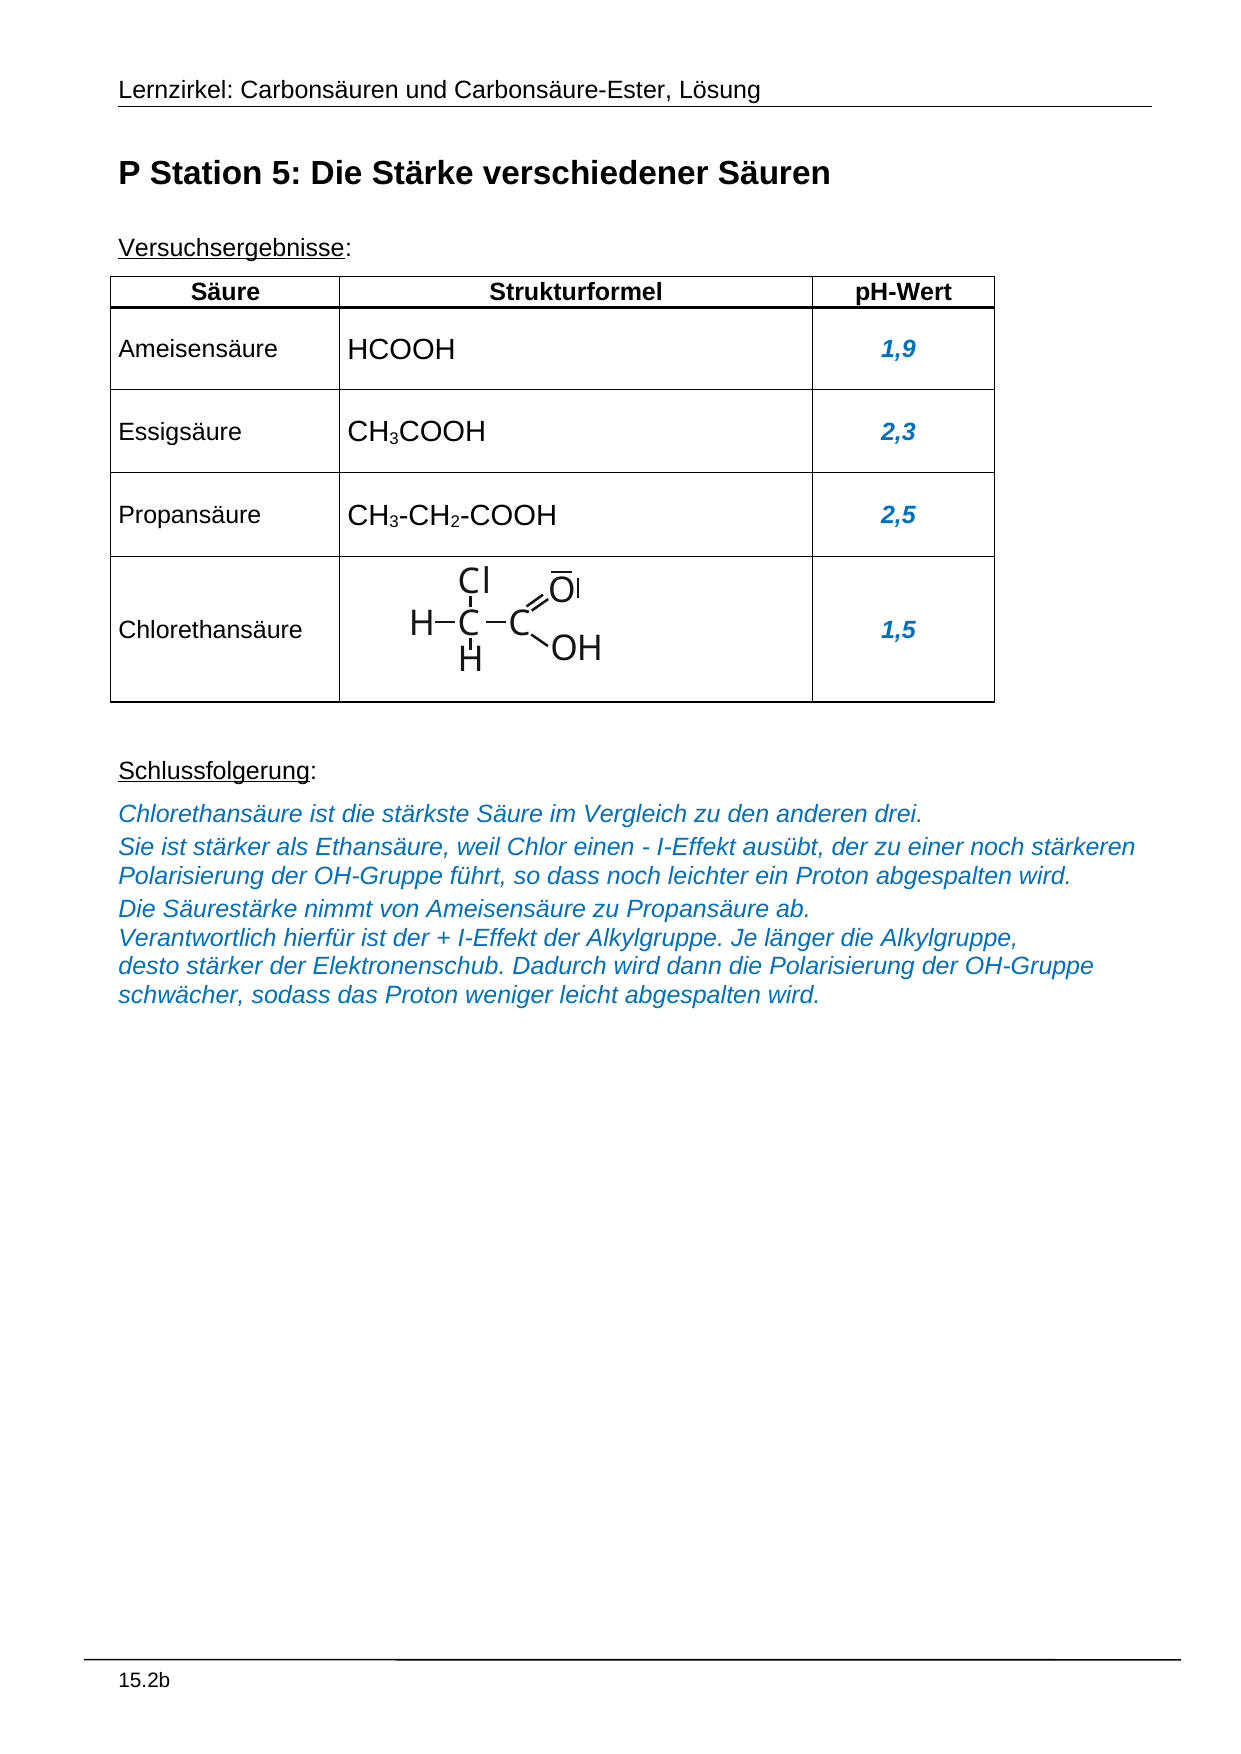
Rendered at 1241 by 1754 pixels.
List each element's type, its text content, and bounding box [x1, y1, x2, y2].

table_cell Essigsäure [111, 390, 339, 472]
table_cell Propansäure [111, 473, 339, 556]
text P Station 5: Die Stärke verschiedener Säuren [118, 153, 1152, 191]
table_cell [340, 557, 812, 701]
table_cell 2,5 [813, 473, 994, 556]
table_header Säure [111, 277, 339, 306]
text Chlorethansäure ist die stärkste Säure im Vergleich zu den anderen drei. [118, 799, 1152, 828]
table_header pH-Wert [813, 277, 994, 306]
table_cell CH3COOH [340, 390, 812, 472]
table_cell CH3-CH2-COOH [340, 473, 812, 556]
table_cell Ameisensäure [111, 309, 339, 389]
table_cell 1,5 [813, 557, 994, 701]
text Sie ist stärker als Ethansäure, weil Chlor einen - I-Effekt ausübt, der zu einer noch stärkeren Polarisierung der OH-Gruppe führt, so dass noch leichter ein Proton abgespalten wird. [118, 832, 1152, 890]
table_cell HCOOH [340, 309, 812, 389]
text Schlussfolgerung: [118, 756, 1152, 785]
table_cell 1,9 [813, 309, 994, 389]
table_header Strukturformel [340, 277, 812, 306]
text Versuchsergebnisse: [118, 233, 1152, 261]
table_cell 2,3 [813, 390, 994, 472]
text Die Säurestärke nimmt von Ameisensäure zu Propansäure ab. Verantwortlich hierfür ist der + I-Effekt der Alkylgruppe. Je länger die Alkylgruppe, desto stärker der Elektronenschub. Dadurch wird dann die Polarisierung der OH-Gruppe schwächer, sodass das Proton weniger leicht abgespalten wird. [118, 894, 1152, 1009]
table_cell Chlorethansäure [111, 557, 339, 701]
